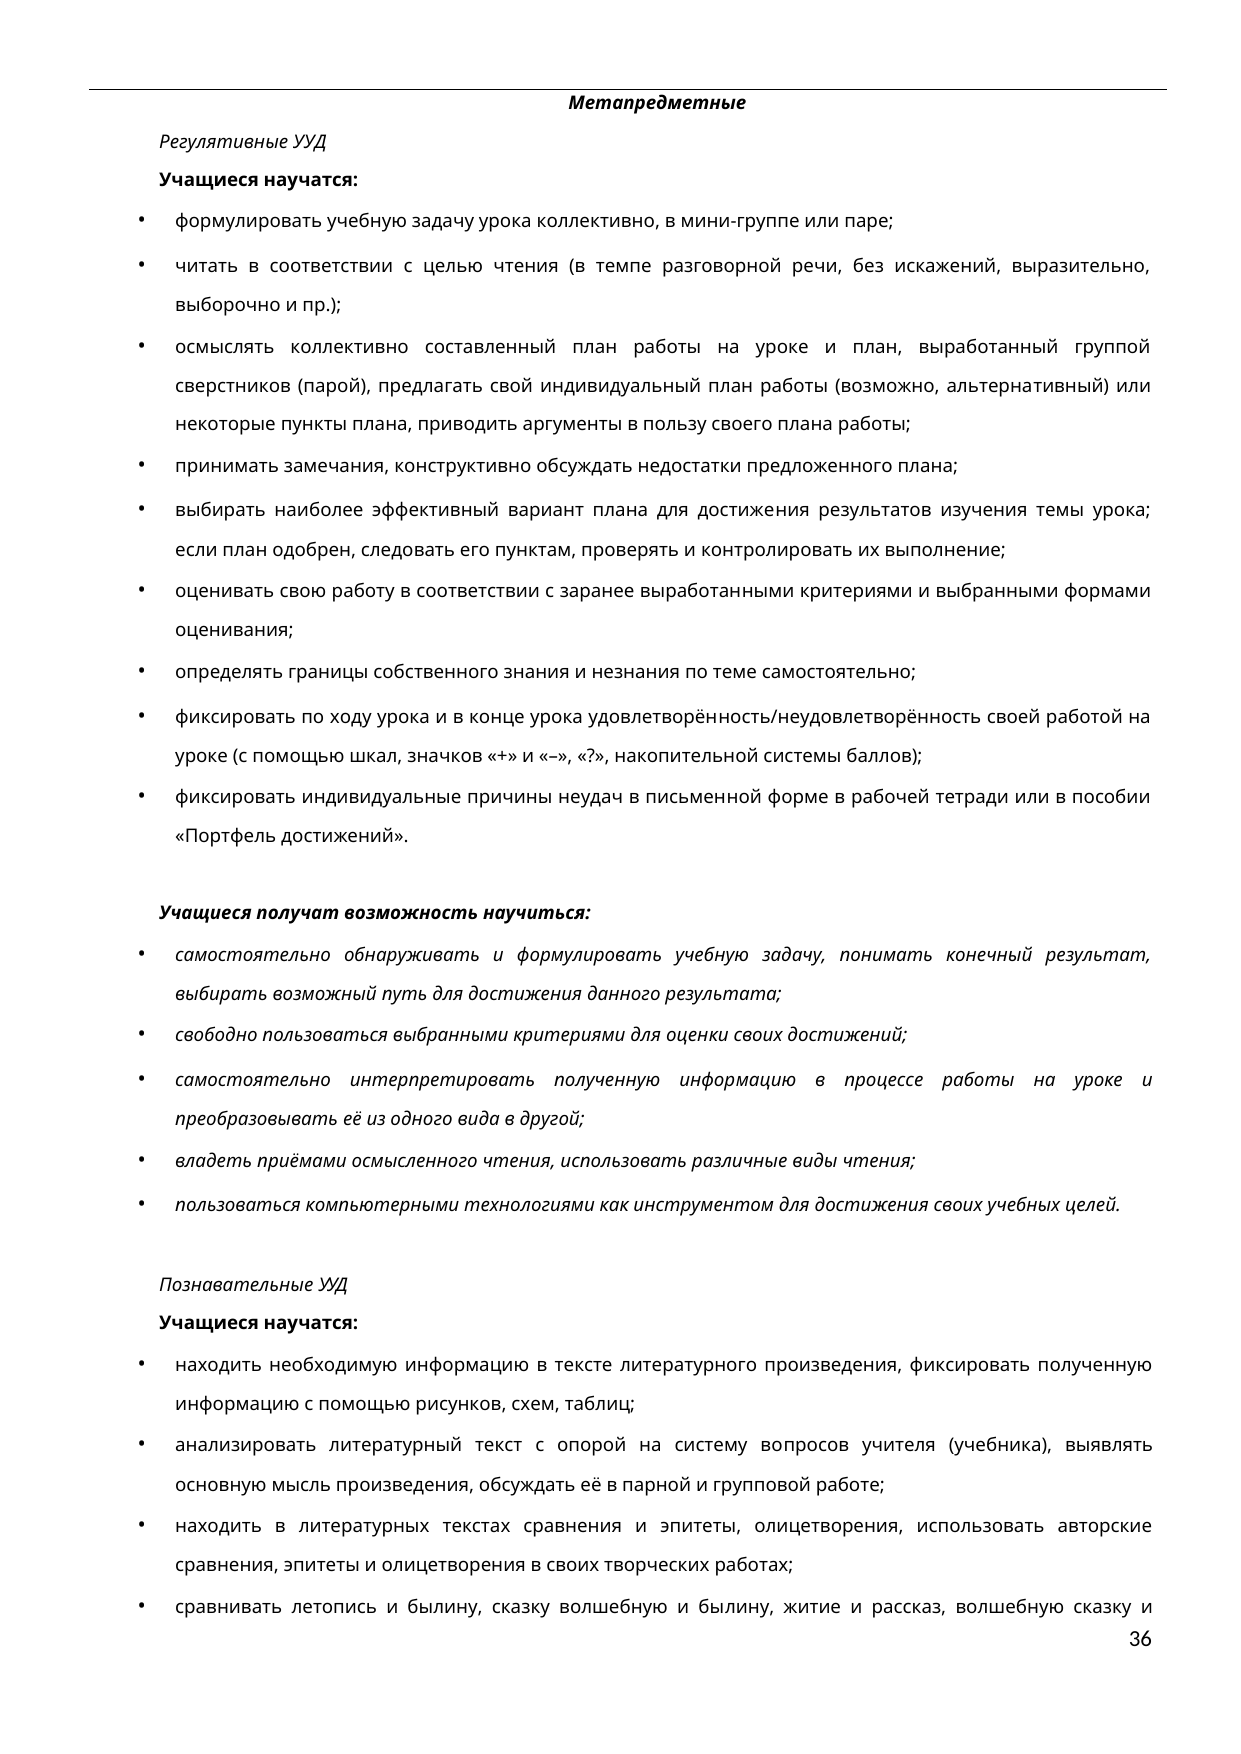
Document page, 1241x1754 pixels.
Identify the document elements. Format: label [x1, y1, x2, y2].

table_cell [89, 90, 1167, 1620]
